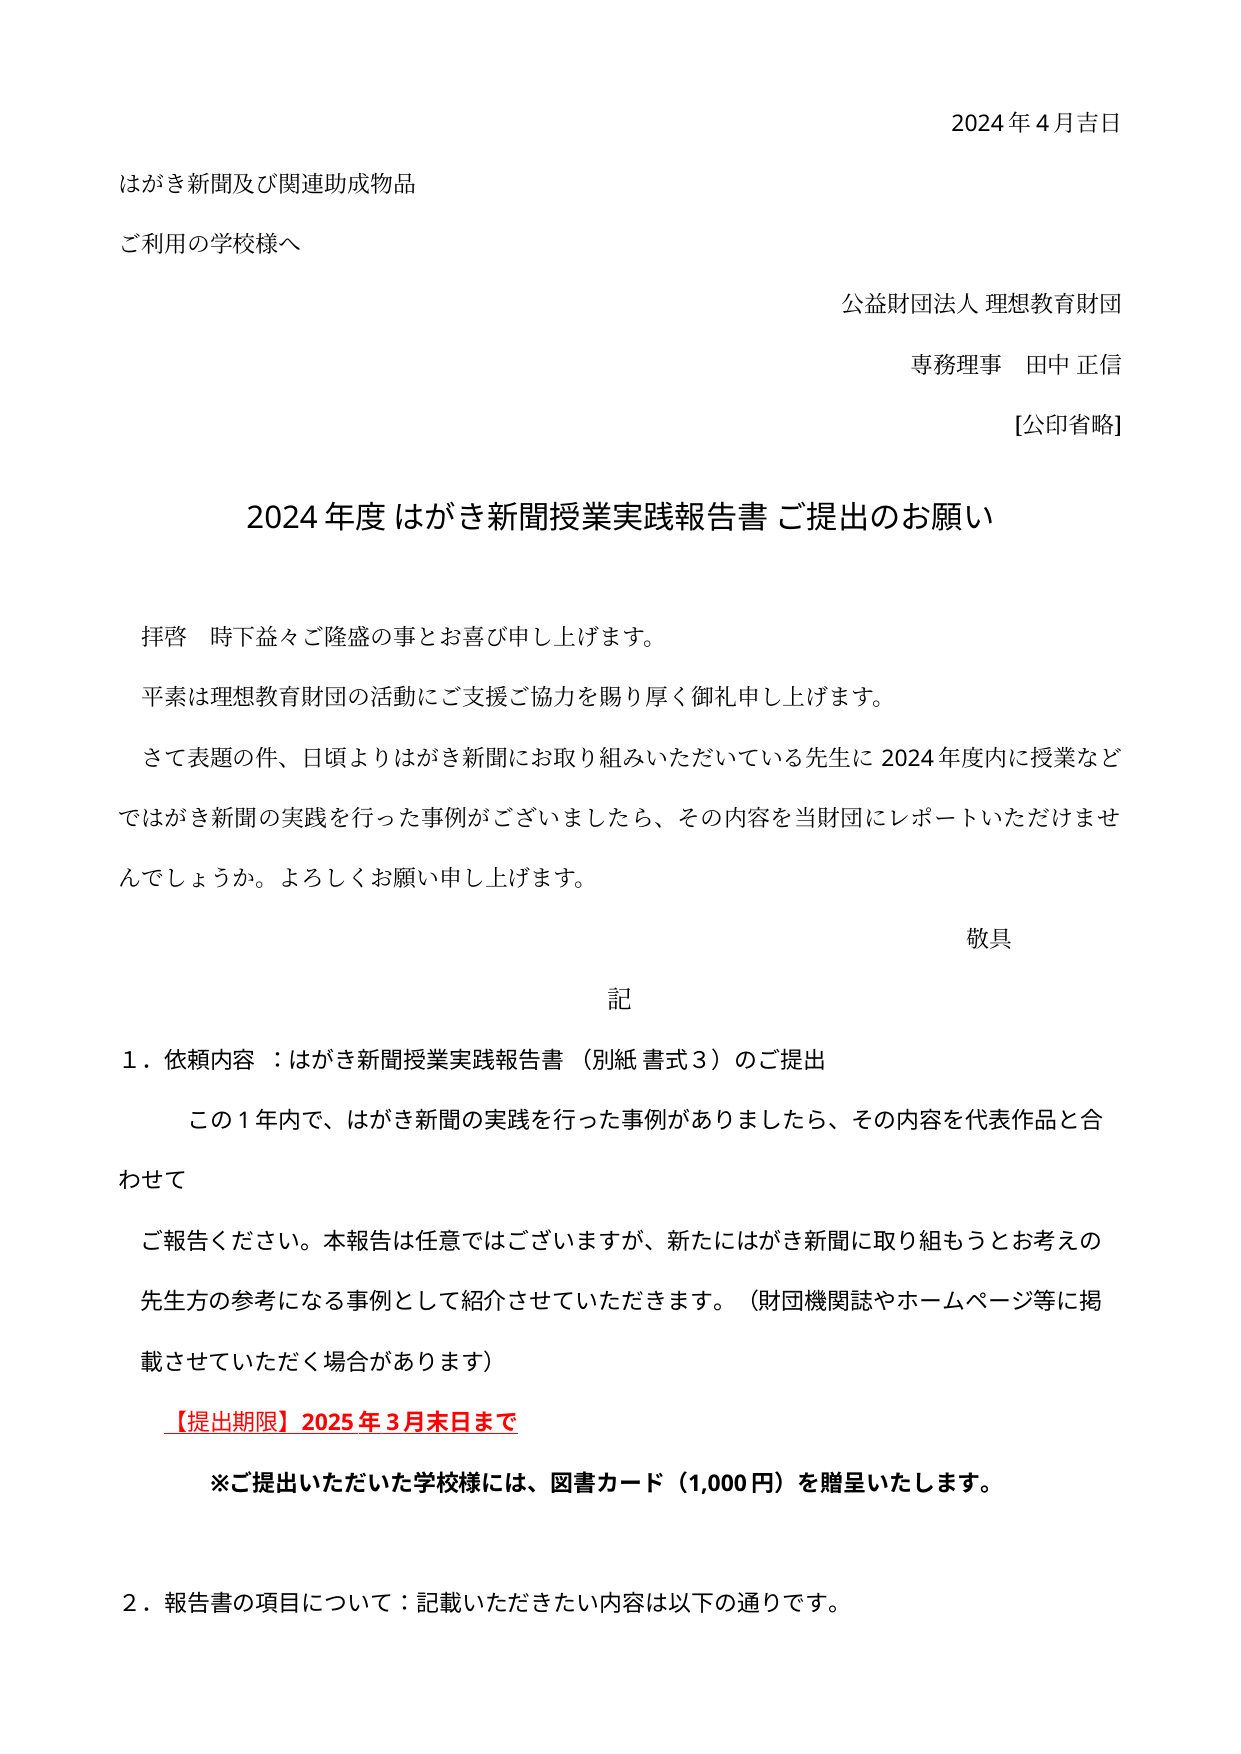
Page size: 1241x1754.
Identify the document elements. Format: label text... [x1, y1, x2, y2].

text 専務理事 田中 正信 [118, 333, 1122, 394]
text [公印省略] [118, 394, 1122, 454]
text 公益財団法人 理想教育財団 [118, 273, 1122, 333]
text ※ご提出いただいた学校様には、図書カード（1,000円）を贈呈いたします。 [118, 1451, 1122, 1511]
text ご報告ください。本報告は任意ではございますが、新たにはがき新聞に取り組もうとお考えの先生方の参考になる事例として紹介させていただきます。（財団機関誌やホームページ等に掲載させていただく場合があります） [140, 1209, 1122, 1391]
text 拝啓 時下益々ご隆盛の事とお喜び申し上げます。 [118, 605, 1122, 666]
text １．依頼内容 ：はがき新聞授業実践報告書 （別紙 書式３）のご提出 この1年内で、はがき新聞の実践を行った事例がありましたら、その内容を代表作品と合わせて [118, 1028, 1122, 1209]
text ご利用の学校様へ [118, 212, 1122, 273]
subtitle 記 [118, 968, 1122, 1028]
text 【提出期限】2025年3月末日まで [118, 1391, 1122, 1451]
text 敬具 [118, 907, 1122, 968]
text 2024年4月吉日 [118, 92, 1122, 152]
text はがき新聞及び関連助成物品 [118, 152, 1122, 212]
text さて表題の件、日頃よりはがき新聞にお取り組みいただいている先生に2024年度内に授業などではがき新聞の実践を行った事例がございましたら、その内容を当財団にレポートいただけませんでしょうか。よろしくお願い申し上げます。 [118, 726, 1122, 907]
text ２．報告書の項目について：記載いただきたい内容は以下の通りです。 [118, 1572, 1122, 1632]
text 平素は理想教育財団の活動にご支援ご協力を賜り厚く御礼申し上げます。 [118, 666, 1122, 726]
text 2024年度 はがき新聞授業実践報告書 ご提出のお願い [118, 484, 1122, 545]
